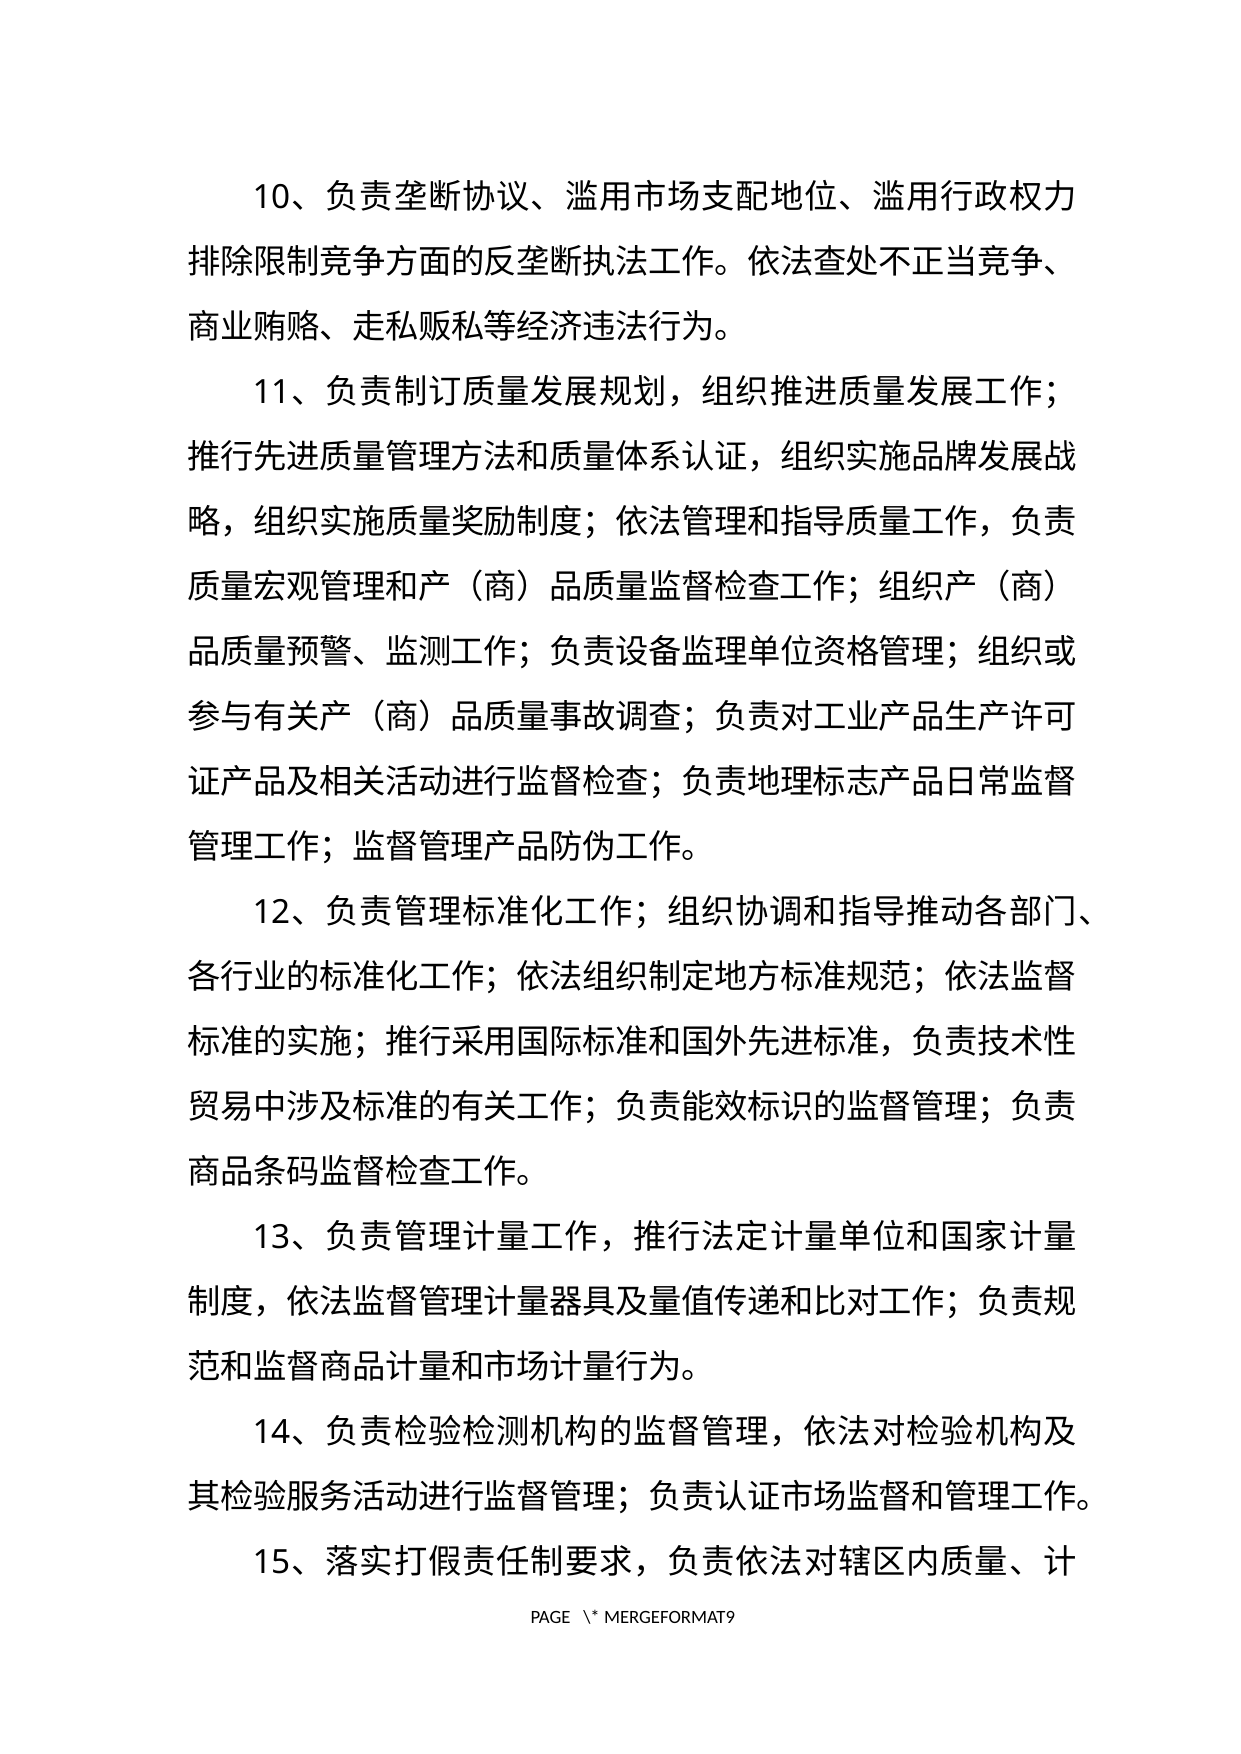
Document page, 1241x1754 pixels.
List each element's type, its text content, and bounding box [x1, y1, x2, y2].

text 12、负责管理标准化工作；组织协调和指导推动各部门、各行业的标准化工作；依法组织制定地方标准规范；依法监督标准的实施；推行采用国际标准和国外先进标准，负责技术性贸易中涉及标准的有关工作；负责能效标识的监督管理；负责商品条码监督检查工作。 [187, 877, 1078, 1202]
text 11、负责制订质量发展规划，组织推进质量发展工作；推行先进质量管理方法和质量体系认证，组织实施品牌发展战略，组织实施质量奖励制度；依法管理和指导质量工作，负责质量宏观管理和产（商）品质量监督检查工作；组织产（商）品质量预警、监测工作；负责设备监理单位资格管理；组织或参与有关产（商）品质量事故调查；负责对工业产品生产许可证产品及相关活动进行监督检查；负责地理标志产品日常监督管理工作；监督管理产品防伪工作。 [187, 357, 1078, 877]
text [187, 1527, 1078, 1592]
text 10、负责垄断协议、滥用市场支配地位、滥用行政权力排除限制竞争方面的反垄断执法工作。依法查处不正当竞争、商业贿赂、走私贩私等经济违法行为。 [187, 162, 1078, 357]
text 13、负责管理计量工作，推行法定计量单位和国家计量制度，依法监督管理计量器具及量值传递和比对工作；负责规范和监督商品计量和市场计量行为。 [187, 1202, 1078, 1397]
text 14、负责检验检测机构的监督管理，依法对检验机构及其检验服务活动进行监督管理；负责认证市场监督和管理工作。 [187, 1397, 1078, 1527]
